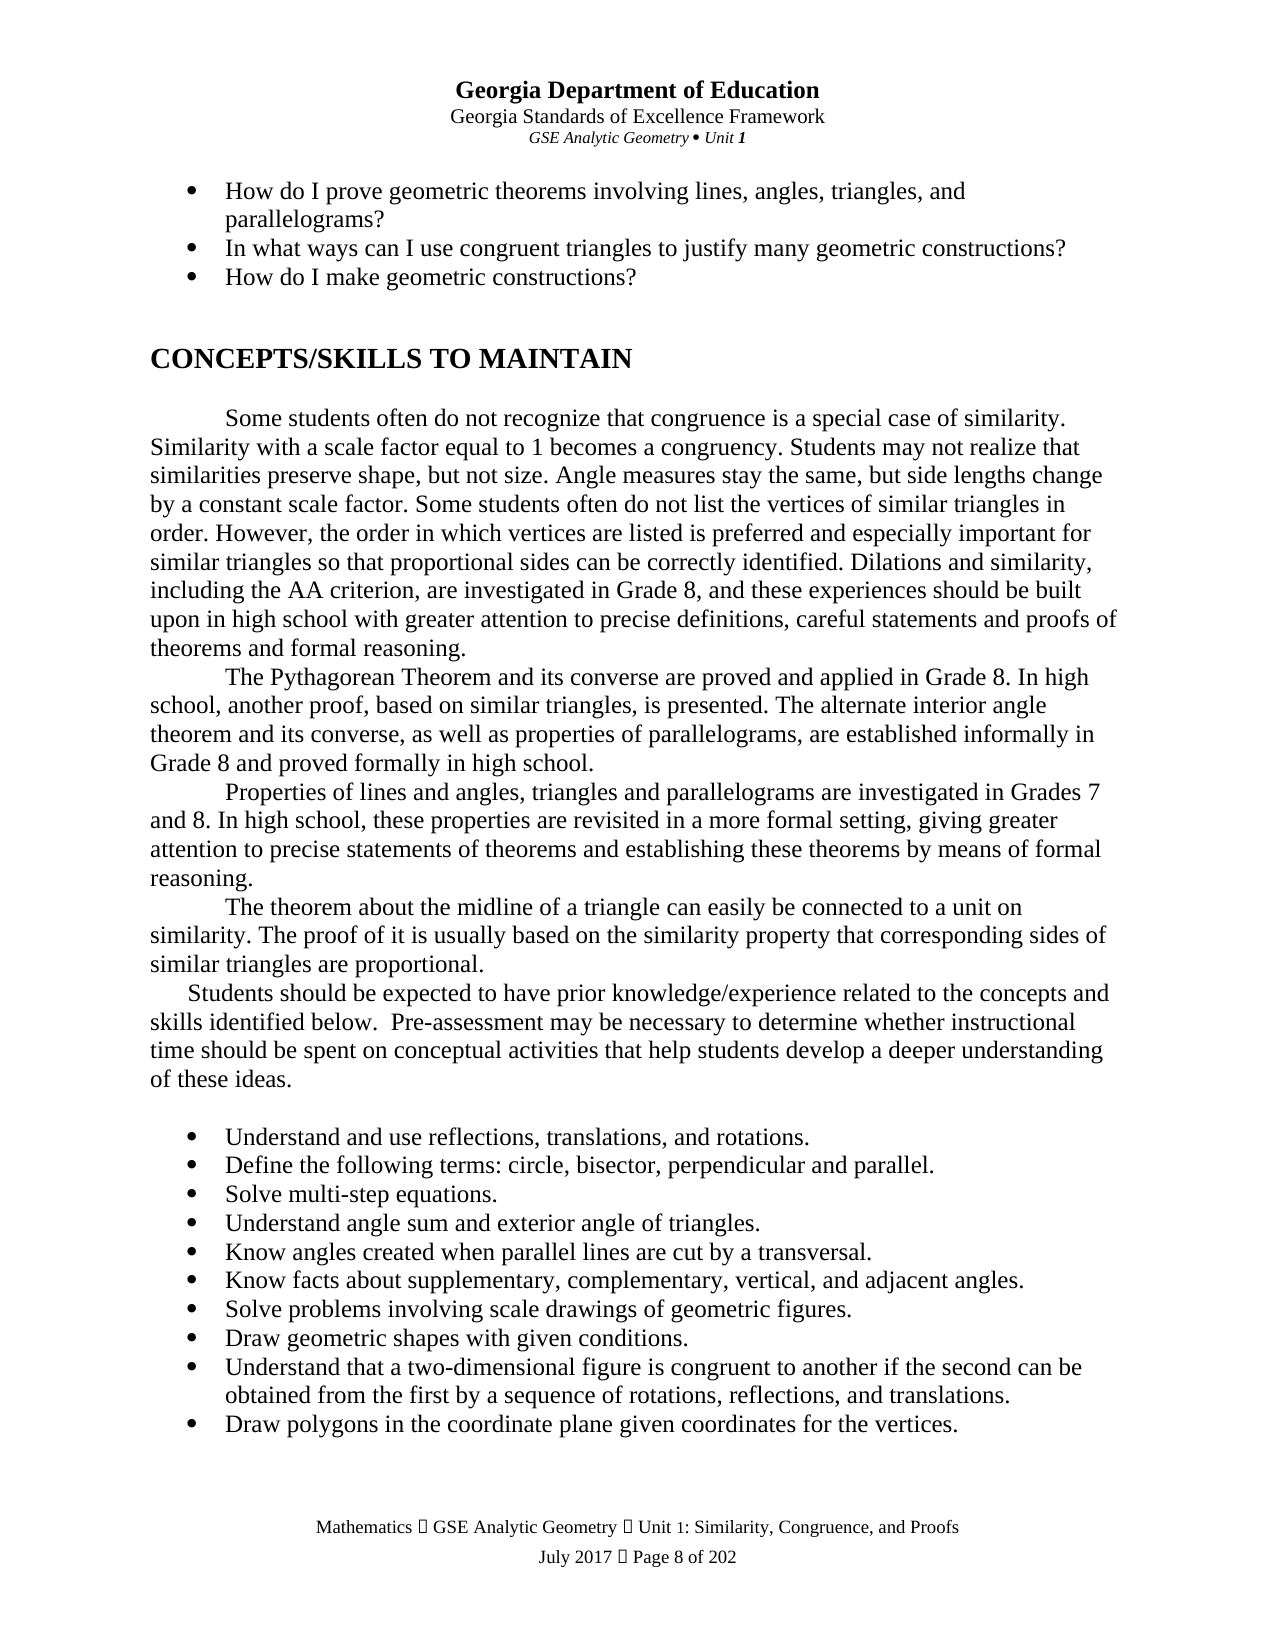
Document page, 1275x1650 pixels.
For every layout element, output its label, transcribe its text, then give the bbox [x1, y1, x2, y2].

text Properties of lines and angles, triangles and parallelograms are investigated in Grades 7 and 8. In high school, these properties are revisited in a more formal setting, giving greater attention to precise statements of theorems and establishing these theorems by means of formal reasoning. [150, 777, 1125, 892]
text The theorem about the midline of a triangle can easily be connected to a unit on similarity. The proof of it is usually based on the similarity property that corresponding sides of similar triangles are proportional. [150, 892, 1125, 978]
list Draw polygons in the coordinate plane given coordinates for the vertices. [187, 1409, 1125, 1438]
text The Pythagorean Theorem and its converse are proved and applied in Grade 8. In high school, another proof, based on similar triangles, is presented. The alternate interior angle theorem and its converse, as well as properties of parallelograms, are established informally in Grade 8 and proved formally in high school. [150, 662, 1125, 777]
list Solve multi-step equations. [187, 1179, 1125, 1208]
list Know facts about supplementary, complementary, vertical, and adjacent angles. [187, 1266, 1125, 1294]
subtitle CONCEPTS/SKILLS TO MAINTAIN [150, 341, 1125, 374]
text Some students often do not recognize that congruence is a special case of similarity. Similarity with a scale factor equal to 1 becomes a congruency. Students may not realize that similarities preserve shape, but not size. Angle measures stay the same, but side lengths change by a constant scale factor. Some students often do not list the vertices of similar triangles in order. However, the order in which vertices are listed is preferred and especially important for similar triangles so that proportional sides can be correctly identified. Dilations and similarity, including the AA criterion, are investigated in Grade 8, and these experiences should be built upon in high school with greater attention to precise definitions, careful statements and proofs of theorems and formal reasoning. [150, 403, 1125, 662]
list In what ways can I use congruent triangles to justify many geometric constructions? [187, 233, 1125, 262]
list Solve problems involving scale drawings of geometric figures. [187, 1294, 1125, 1323]
list Understand and use reflections, translations, and rotations. [187, 1122, 1125, 1151]
list How do I prove geometric theorems involving lines, angles, triangles, and parallelograms? [187, 176, 1125, 233]
list Know angles created when parallel lines are cut by a transversal. [187, 1237, 1125, 1266]
text Students should be expected to have prior knowledge/experience related to the concepts and skills identified below. Pre-assessment may be necessary to determine whether instructional time should be spent on conceptual activities that help students develop a deeper understanding of these ideas. [150, 978, 1125, 1093]
list Understand angle sum and exterior angle of triangles. [187, 1208, 1125, 1237]
list Define the following terms: circle, bisector, perpendicular and parallel. [187, 1151, 1125, 1179]
list How do I make geometric constructions? [187, 262, 1125, 291]
list Draw geometric shapes with given conditions. [187, 1323, 1125, 1352]
list Understand that a two-dimensional figure is congruent to another if the second can be obtained from the first by a sequence of rotations, reflections, and translations. [187, 1352, 1125, 1409]
